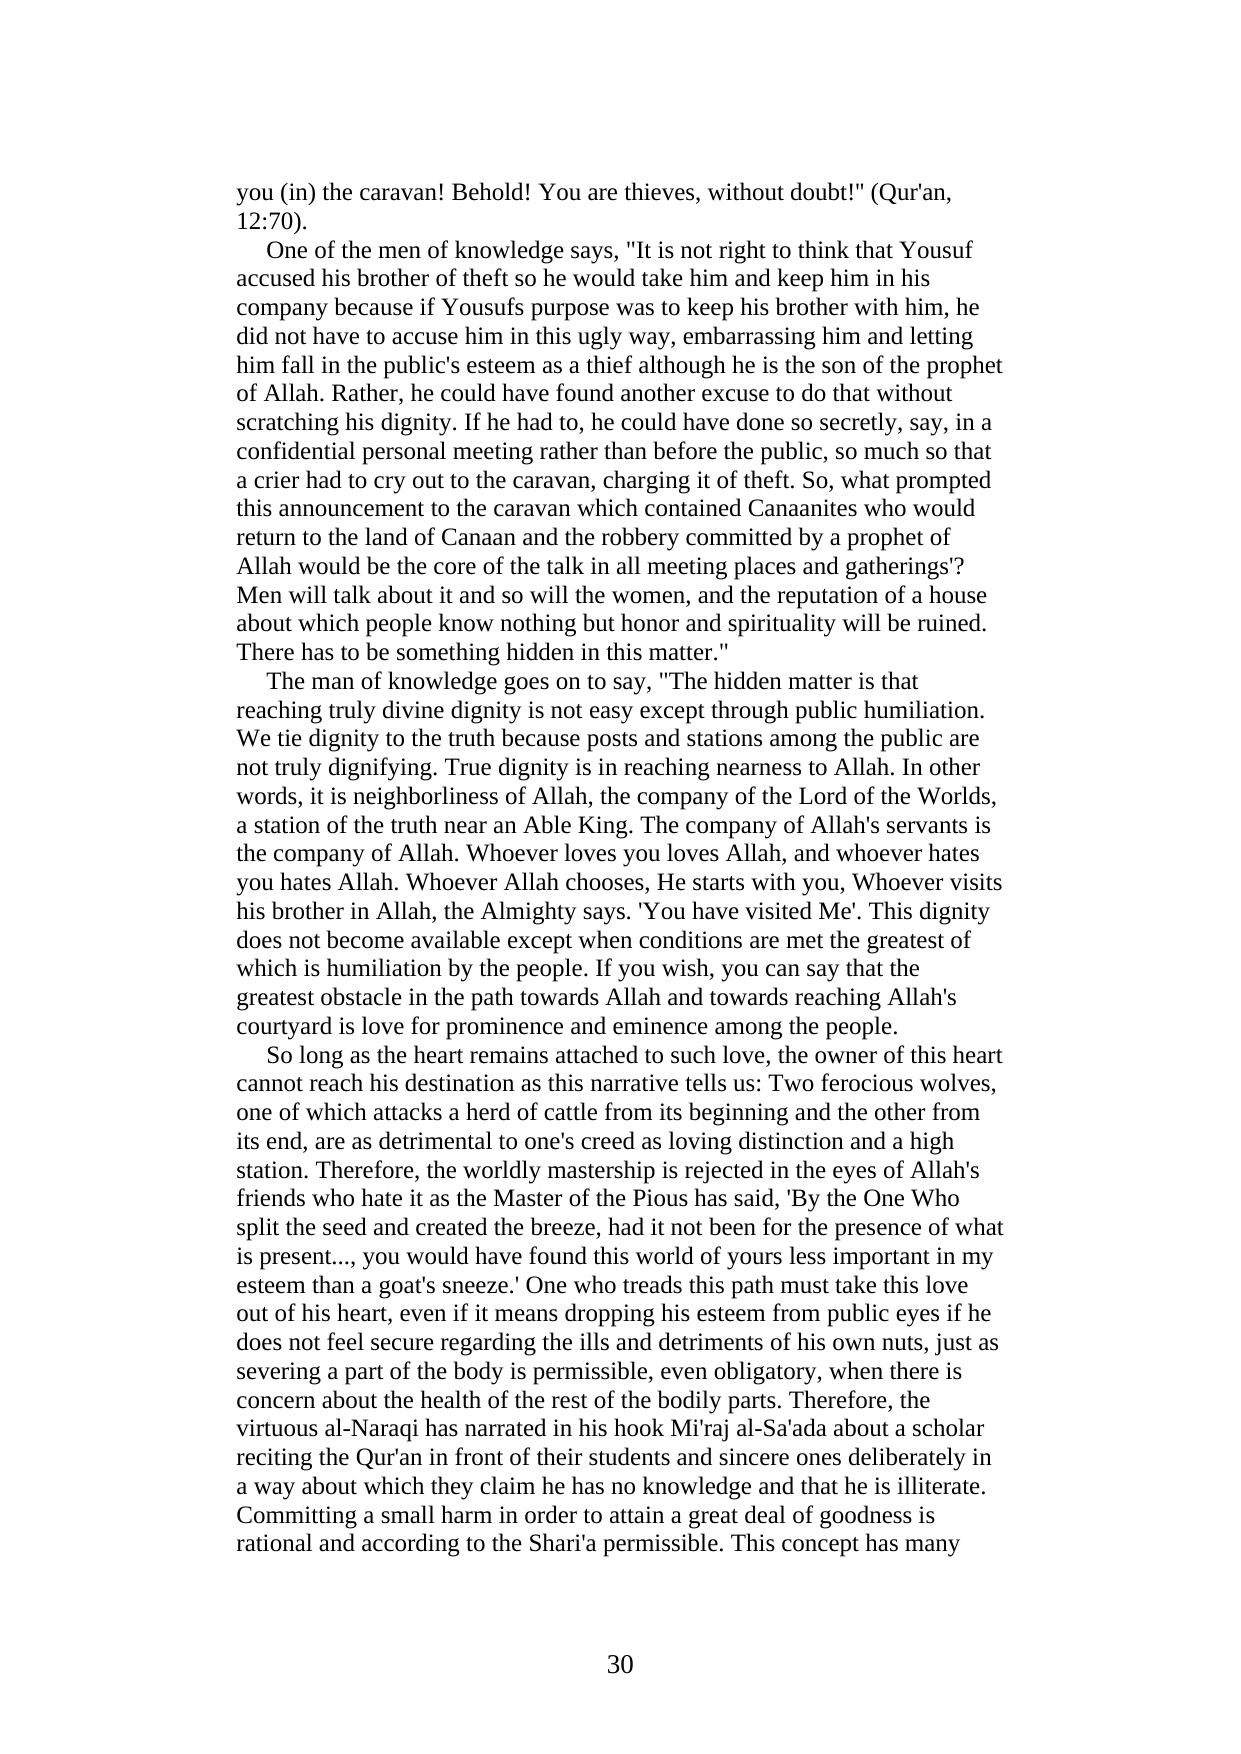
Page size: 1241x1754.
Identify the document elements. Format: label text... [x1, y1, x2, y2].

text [236, 1040, 1004, 1557]
text One of the men of knowledge says, "It is not right to think that Yousuf accused his brother of theft so he would take him and keep him in his company because if Yousufs purpose was to keep his brother with him, he did not have to accuse him in this ugly way, embarrassing him and letting him fall in the public's esteem as a thief although he is the son of the prophet of Allah. Rather, he could have found another excuse to do that without scratching his dignity. If he had to, he could have done so secretly, say, in a confidential personal meeting rather than before the public, so much so that a crier had to cry out to the caravan, charging it of theft. So, what prompted this announcement to the caravan which contained Canaanites who would return to the land of Canaan and the robbery committed by a prophet of Allah would be the core of the talk in all meeting places and gatherings'? Men will talk about it and so will the women, and the reputation of a house about which people know nothing but honor and spirituality will be ruined. There has to be something hidden in this matter." [236, 235, 1004, 666]
text The man of knowledge goes on to say, "The hidden matter is that reaching truly divine dignity is not easy except through public humiliation. We tie dignity to the truth because posts and stations among the public are not truly dignifying. True dignity is in reaching nearness to Allah. In other words, it is neighborliness of Allah, the company of the Lord of the Worlds, a station of the truth near an Able King. The company of Allah's servants is the company of Allah. Whoever loves you loves Allah, and whoever hates you hates Allah. Whoever Allah chooses, He starts with you, Whoever visits his brother in Allah, the Almighty says. 'You have visited Me'. This dignity does not become available except when conditions are met the greatest of which is humiliation by the people. If you wish, you can say that the greatest obstacle in the path towards Allah and towards reaching Allah's courtyard is love for prominence and eminence among the people. [236, 666, 1004, 1040]
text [236, 177, 1004, 235]
